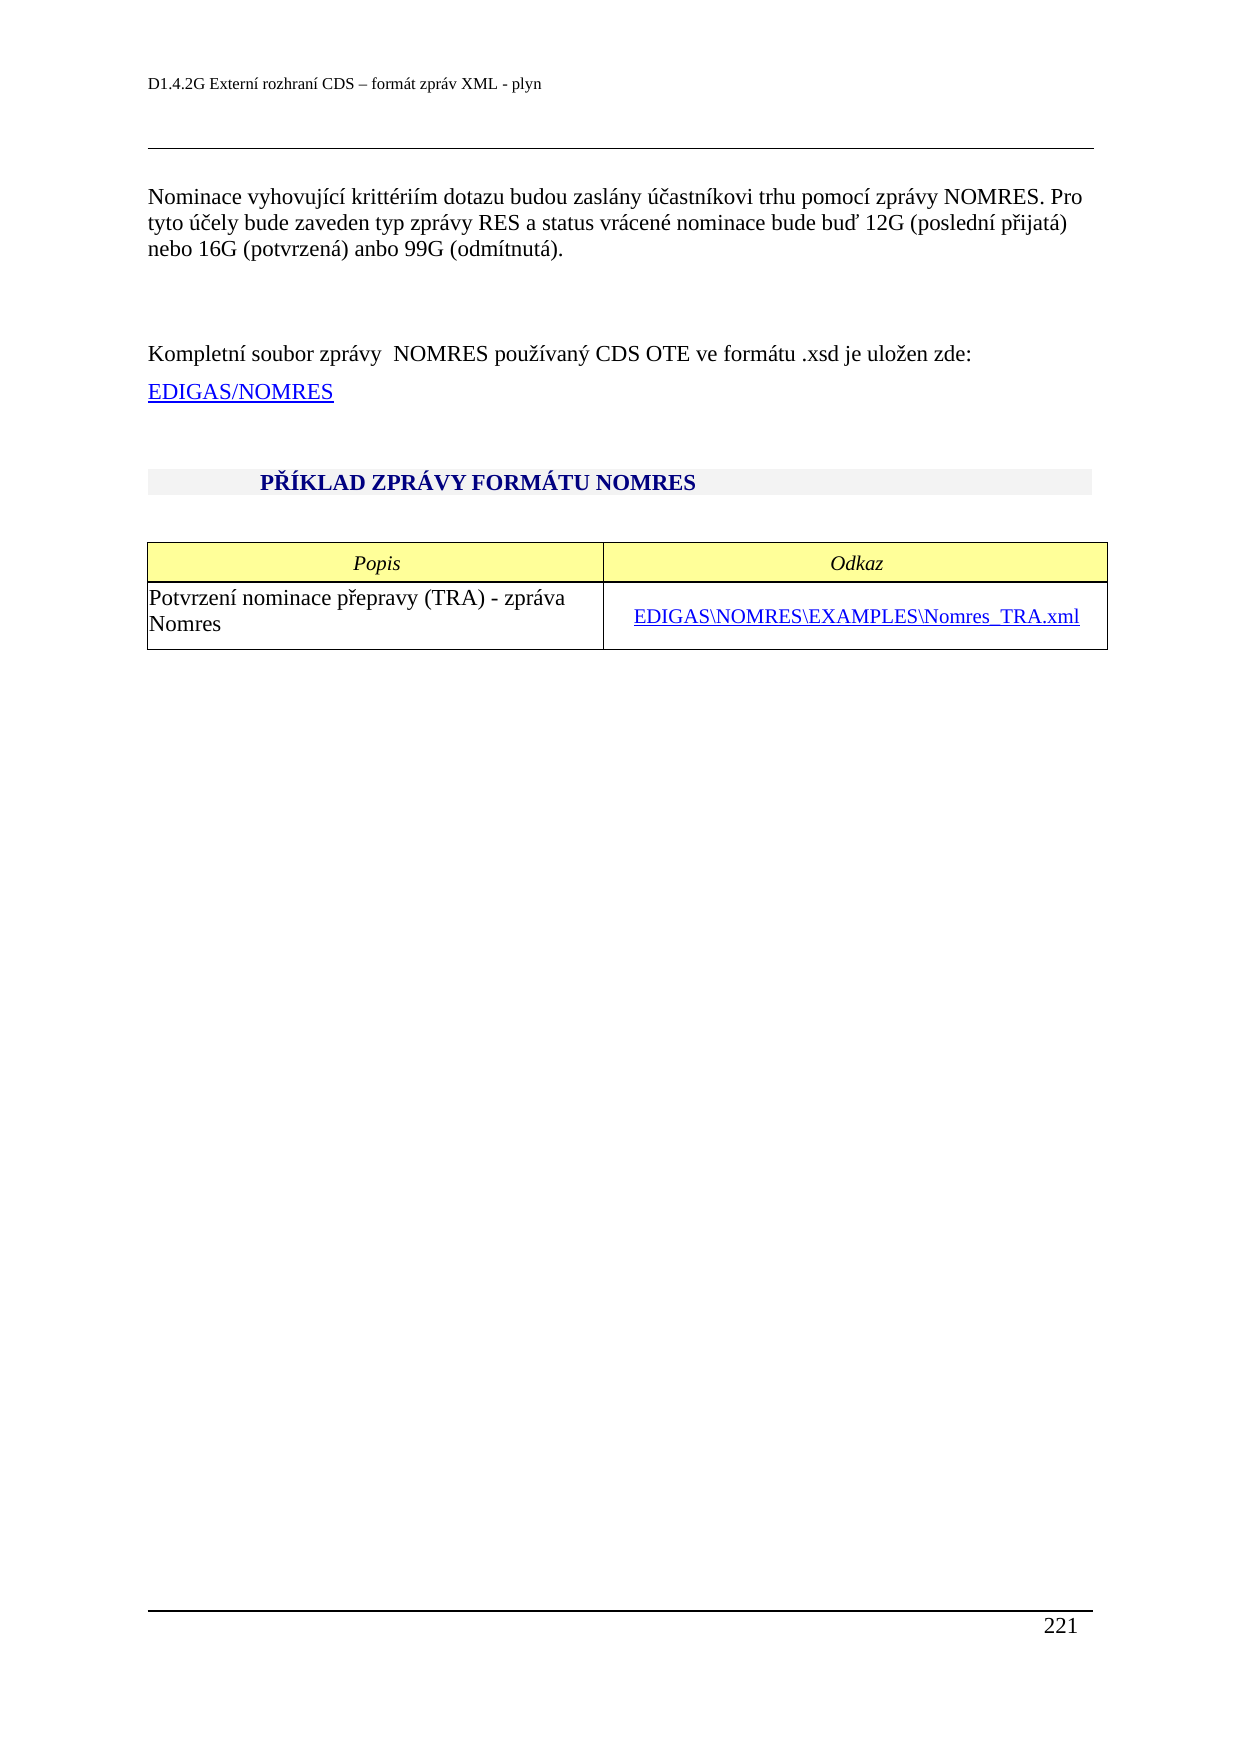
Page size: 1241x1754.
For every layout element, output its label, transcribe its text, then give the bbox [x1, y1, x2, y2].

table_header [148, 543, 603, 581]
subtitle Příklad zprávy formátu Nomres [148, 469, 1092, 495]
text EDIGAS/NOMRES [148, 378, 1092, 405]
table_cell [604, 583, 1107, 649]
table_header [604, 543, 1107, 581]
text Nominace vyhovující krittériím dotazu budou zaslány účastníkovi trhu pomocí zprávy NOMRES. Pro tyto účely bude zaveden typ zprávy RES a status vrácené nominace bude buď 12G (poslední přijatá) nebo 16G (potvrzená) anbo 99G (odmítnutá). [148, 183, 1092, 262]
text Kompletní soubor zprávy NOMRES používaný CDS OTE ve formátu .xsd je uložen zde: [148, 339, 1092, 366]
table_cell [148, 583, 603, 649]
